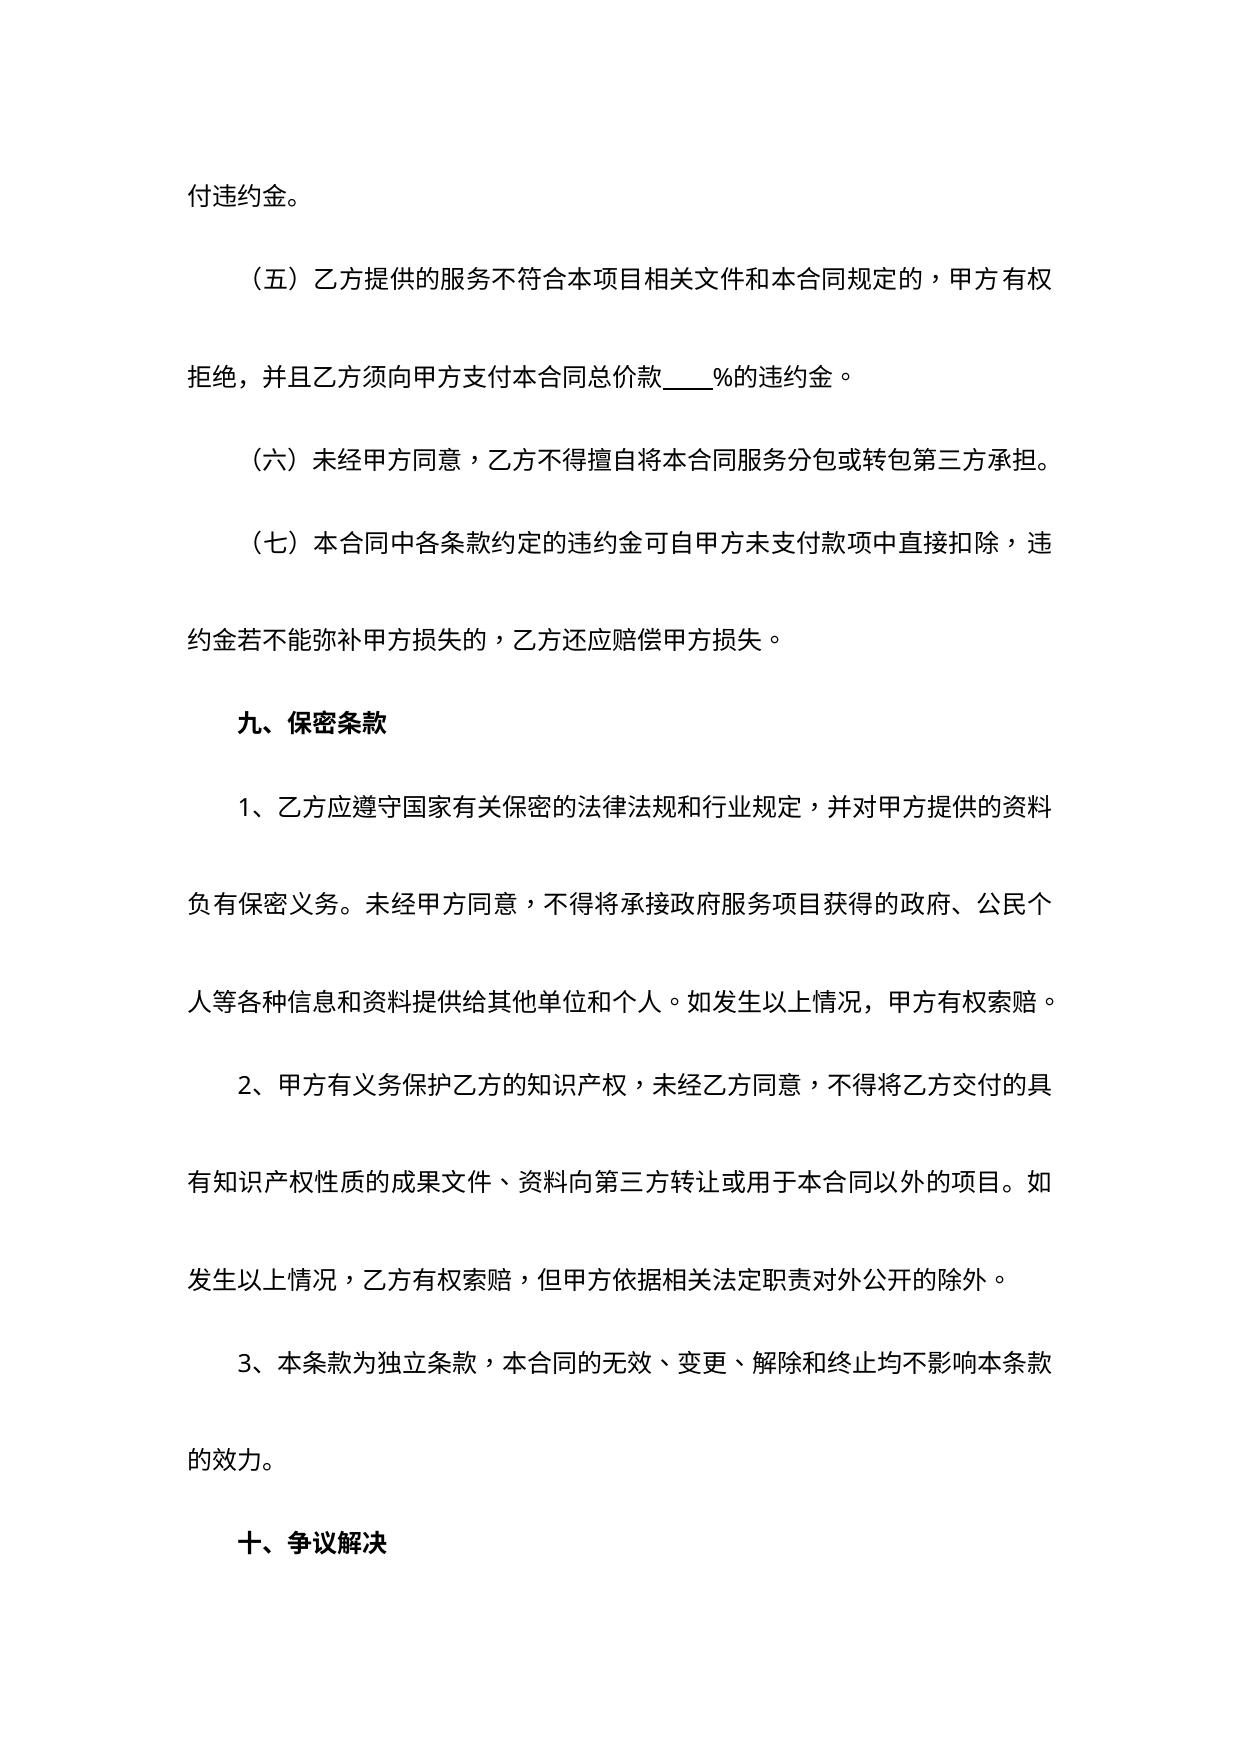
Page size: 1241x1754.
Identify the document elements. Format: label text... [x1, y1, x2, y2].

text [187, 162, 1053, 227]
text （五）乙方提供的服务不符合本项目相关文件和本合同规定的，甲方有权拒绝，并且乙方须向甲方支付本合同总价款 %的违约金。 [187, 245, 1053, 408]
text （六）未经甲方同意，乙方不得擅自将本合同服务分包或转包第三方承担。 [187, 426, 1053, 491]
text 九、保密条款 [187, 689, 1053, 754]
text 3、本条款为独立条款，本合同的无效、变更、解除和终止均不影响本条款的效力。 [187, 1329, 1053, 1491]
text （七）本合同中各条款约定的违约金可自甲方未支付款项中直接扣除，违约金若不能弥补甲方损失的，乙方还应赔偿甲方损失。 [187, 509, 1053, 671]
text 十、争议解决 [187, 1509, 1053, 1574]
text 2、甲方有义务保护乙方的知识产权，未经乙方同意，不得将乙方交付的具有知识产权性质的成果文件、资料向第三方转让或用于本合同以外的项目。如发生以上情况，乙方有权索赔，但甲方依据相关法定职责对外公开的除外。 [187, 1051, 1053, 1311]
text 1、乙方应遵守国家有关保密的法律法规和行业规定，并对甲方提供的资料负有保密义务。未经甲方同意，不得将承接政府服务项目获得的政府、公民个人等各种信息和资料提供给其他单位和个人。如发生以上情况，甲方有权索赔。 [187, 773, 1053, 1033]
